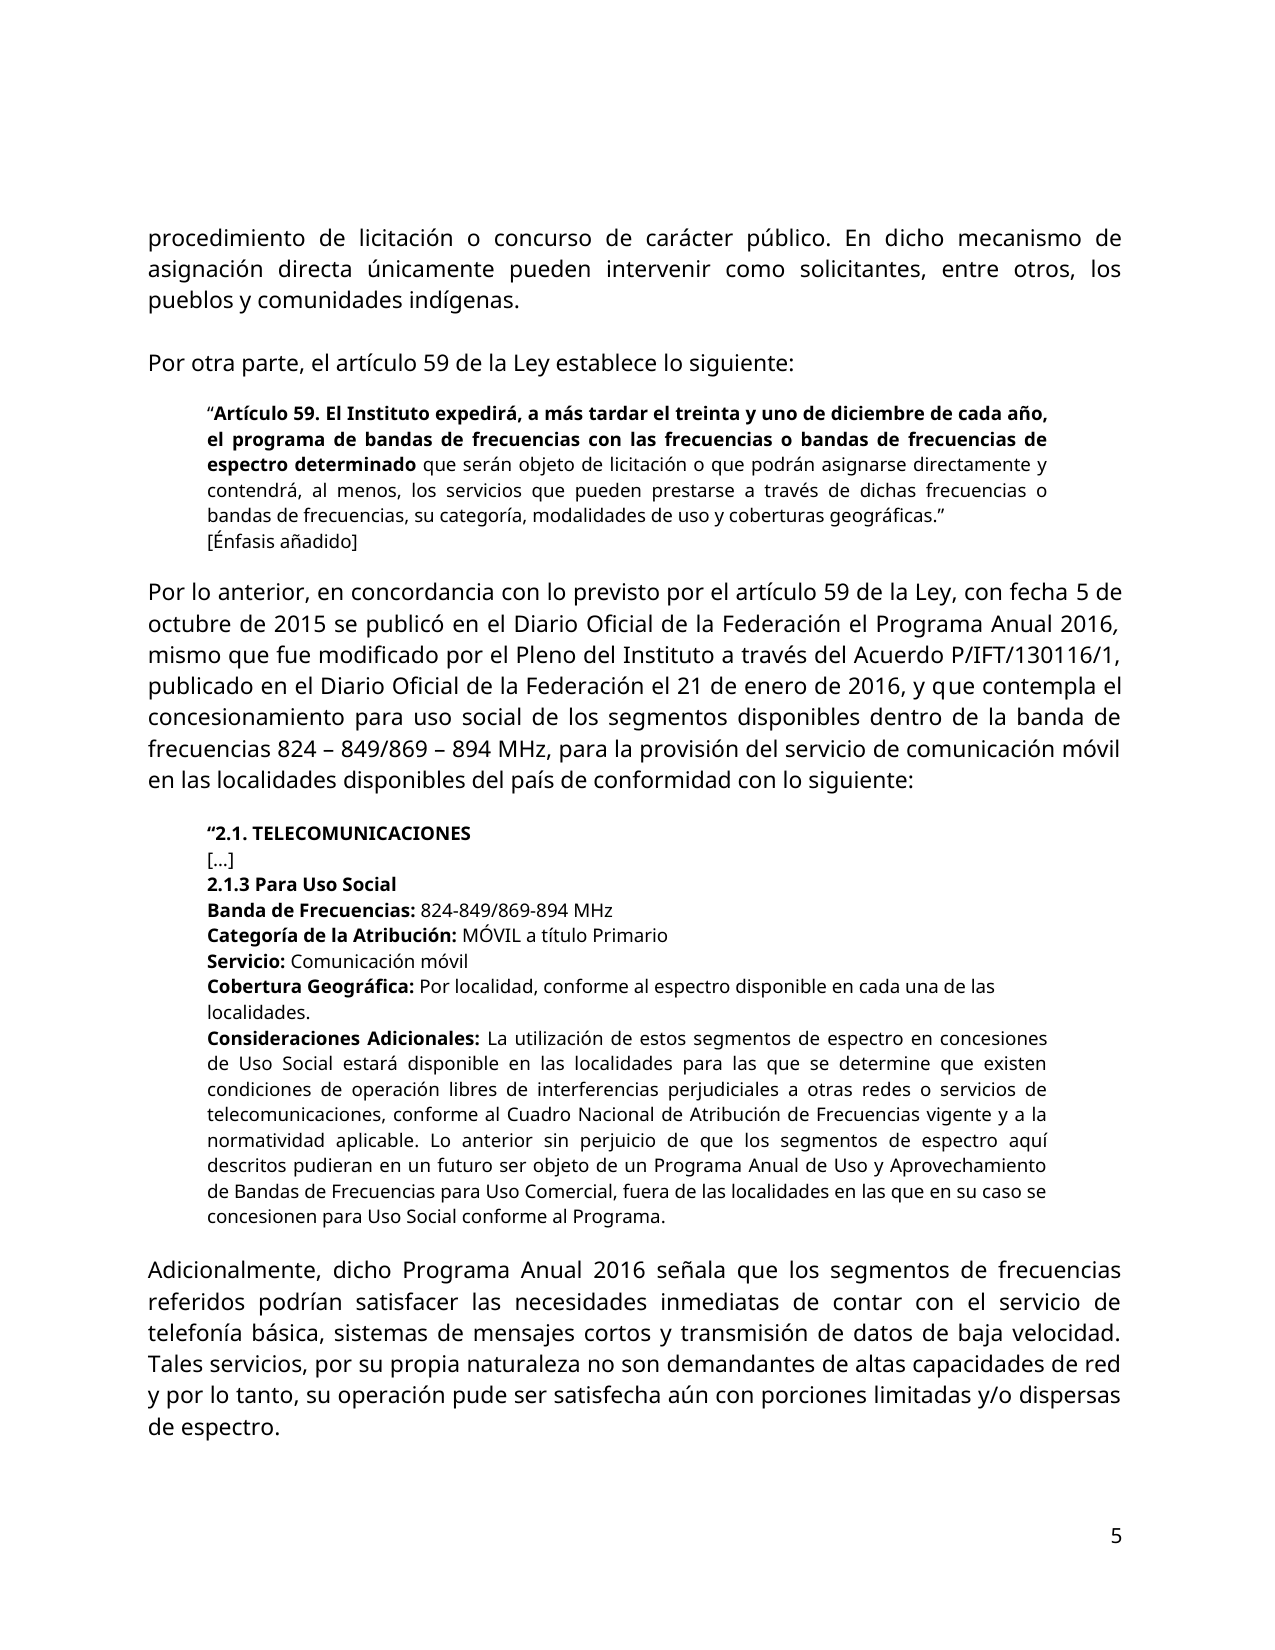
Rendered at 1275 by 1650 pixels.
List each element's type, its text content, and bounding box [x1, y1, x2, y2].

text 2.1.3 Para Uso Social [207, 872, 1048, 897]
text Consideraciones Adicionales: La utilización de estos segmentos de espectro en concesiones de Uso Social estará disponible en las localidades para las que se determine que existen condiciones de operación libres de interferencias perjudiciales a otras redes o servicios de telecomunicaciones, conforme al Cuadro Nacional de Atribución de Frecuencias vigente y a la normatividad aplicable. Lo anterior sin perjuicio de que los segmentos de espectro aquí descritos pudieran en un futuro ser objeto de un Programa Anual de Uso y Aprovechamiento de Bandas de Frecuencias para Uso Comercial, fuera de las localidades en las que en su caso se concesionen para Uso Social conforme al Programa. [207, 1025, 1048, 1229]
text Por lo anterior, en concordancia con lo previsto por el artículo 59 de la Ley, con fecha 5 de octubre de 2015 se publicó en el Diario Oficial de la Federación el Programa Anual 2016, mismo que fue modificado por el Pleno del Instituto a través del Acuerdo P/IFT/130116/1, publicado en el Diario Oficial de la Federación el 21 de enero de 2016, y que contempla el concesionamiento para uso social de los segmentos disponibles dentro de la banda de frecuencias 824 – 849/869 – 894 MHz, para la provisión del servicio de comunicación móvil en las localidades disponibles del país de conformidad con lo siguiente: [148, 670, 1122, 795]
text “Artículo 59. El Instituto expedirá, a más tardar el treinta y uno de diciembre de cada año, el programa de bandas de frecuencias con las frecuencias o bandas de frecuencias de espectro determinado que serán objeto de licitación o que podrán asignarse directamente y contendrá, al menos, los servicios que pueden prestarse a través de dichas frecuencias o bandas de frecuencias, su categoría, modalidades de uso y coberturas geográficas.” [207, 401, 1048, 528]
text “2.1. TELECOMUNICACIONES [207, 821, 1048, 846]
text Cobertura Geográfica: Por localidad, conforme al espectro disponible en cada una de las localidades. [207, 974, 1048, 1025]
text Servicio: Comunicación móvil [207, 948, 1048, 974]
text Adicionalmente, dicho Programa Anual 2016 señala que los segmentos de frecuencias referidos podrían satisfacer las necesidades inmediatas de contar con el servicio de telefonía básica, sistemas de mensajes cortos y transmisión de datos de baja velocidad. Tales servicios, por su propia naturaleza no son demandantes de altas capacidades de red y por lo tanto, su operación pude ser satisfecha aún con porciones limitadas y/o dispersas de espectro. [148, 1254, 1122, 1442]
text [Énfasis añadido] [207, 528, 1048, 554]
text Categoría de la Atribución: MÓVIL a título Primario [207, 923, 1048, 948]
text Banda de Frecuencias: 824-849/869-894 MHz [207, 897, 1048, 923]
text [148, 222, 1122, 315]
text […] [207, 846, 1048, 872]
text Por lo anterior, en concordancia con lo previsto por el artículo 59 de la Ley, con fecha 5 de octubre de 2015 se publicó en el Diario Oficial de la Federación el Programa Anual 2016, mismo que fue modificado por el Pleno del Instituto a través del Acuerdo P/IFT/130116/1, publicado en el Diario Oficial de la Federación el 21 de enero de 2016, y que contempla el concesionamiento para uso social de los segmentos disponibles dentro de la banda de frecuencias 824 – 849/869 – 894 MHz, para la provisión del servicio de comunicación móvil en las localidades disponibles del país de conformidad con lo siguiente: [148, 576, 1122, 639]
text Por otra parte, el artículo 59 de la Ley establece lo siguiente: [148, 347, 1122, 378]
